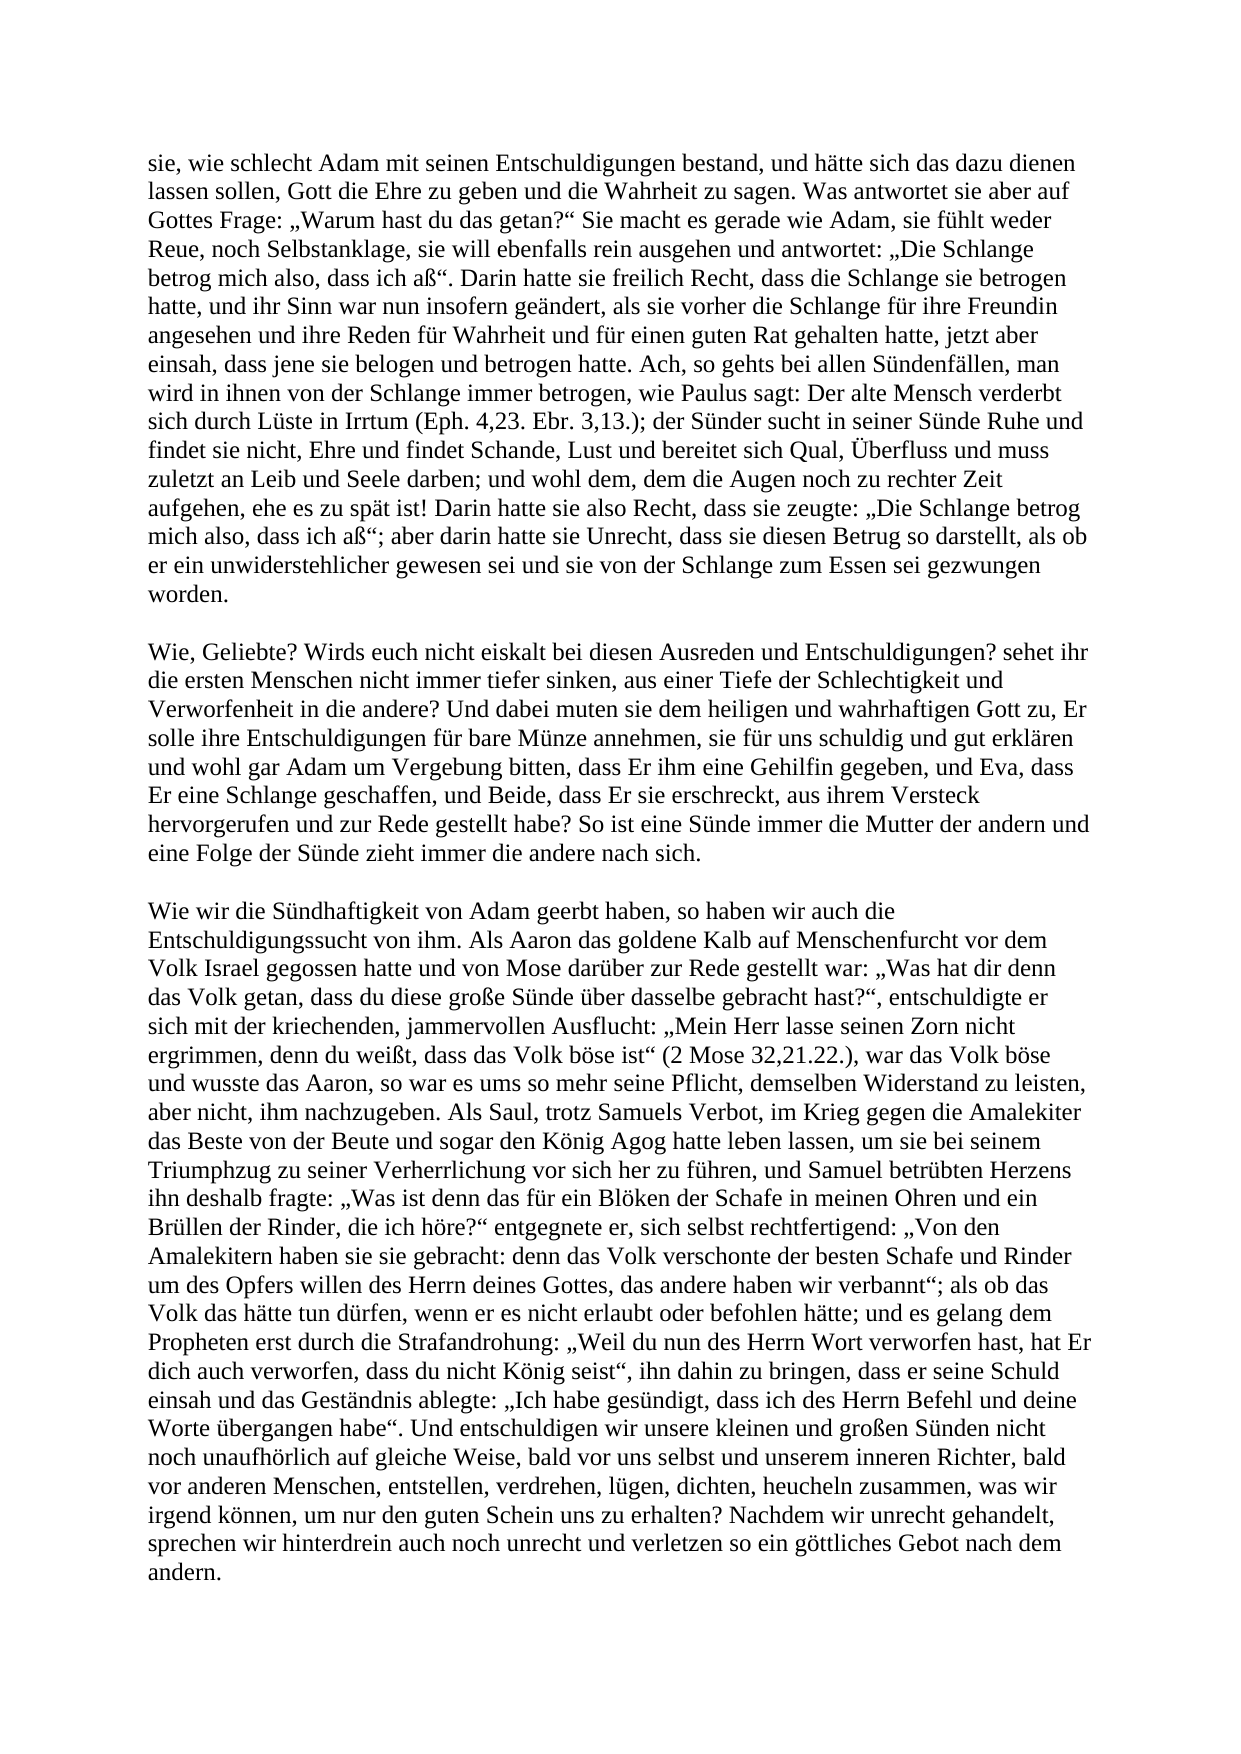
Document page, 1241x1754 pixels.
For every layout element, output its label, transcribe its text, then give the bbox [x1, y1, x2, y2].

text Wie wir die Sündhaftigkeit von Adam geerbt haben, so haben wir auch die Entschuldigungssucht von ihm. Als Aaron das goldene Kalb auf Menschenfurcht vor dem Volk Israel gegossen hatte und von Mose darüber zur Rede gestellt war: „Was hat dir denn das Volk getan, dass du diese große Sünde über dasselbe gebracht hast?“, entschuldigte er sich mit der kriechenden, jammervollen Ausflucht: „Mein Herr lasse seinen Zorn nicht ergrimmen, denn du weißt, dass das Volk böse ist“ (2 Mose 32,21.22.), war das Volk böse und wusste das Aaron, so war es ums so mehr seine Pflicht, demselben Widerstand zu leisten, aber nicht, ihm nachzugeben. Als Saul, trotz Samuels Verbot, im Krieg gegen die Amalekiter das Beste von der Beute und sogar den König Agog hatte leben lassen, um sie bei seinem Triumphzug zu seiner Verherrlichung vor sich her zu führen, und Samuel betrübten Herzens ihn deshalb fragte: „Was ist denn das für ein Blöken der Schafe in meinen Ohren und ein Brüllen der Rinder, die ich höre?“ entgegnete er, sich selbst rechtfertigend: „Von den Amalekitern haben sie sie gebracht: denn das Volk verschonte der besten Schafe und Rinder um des Opfers willen des Herrn deines Gottes, das andere haben wir verbannt“; als ob das Volk das hätte tun dürfen, wenn er es nicht erlaubt oder befohlen hätte; und es gelang dem Propheten erst durch die Strafandrohung: „Weil du nun des Herrn Wort verworfen hast, hat Er dich auch verworfen, dass du nicht König seist“, ihn dahin zu bringen, dass er seine Schuld einsah und das Geständnis ablegte: „Ich habe gesündigt, dass ich des Herrn Befehl und deine Worte übergangen habe“. Und entschuldigen wir unsere kleinen und großen Sünden nicht noch unaufhörlich auf gleiche Weise, bald vor uns selbst und unserem inneren Richter, bald vor anderen Menschen, entstellen, verdrehen, lügen, dichten, heucheln zusammen, was wir irgend können, um nur den guten Schein uns zu erhalten? Nachdem wir unrecht gehandelt, sprechen wir hinterdrein auch noch unrecht und verletzen so ein göttliches Gebot nach dem andern. [148, 925, 1093, 1615]
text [148, 148, 1093, 636]
text Wie, Geliebte? Wirds euch nicht eiskalt bei diesen Ausreden und Entschuldigungen? sehet ihr die ersten Menschen nicht immer tiefer sinken, aus einer Tiefe der Schlechtigkeit und Verworfenheit in die andere? Und dabei muten sie dem heiligen und wahrhaftigen Gott zu, Er solle ihre Entschuldigungen für bare Münze annehmen, sie für uns schuldig und gut erklären und wohl gar Adam um Vergebung bitten, dass Er ihm eine Gehilfin gegeben, und Eva, dass Er eine Schlange geschaffen, und Beide, dass Er sie erschreckt, aus ihrem Versteck hervorgerufen und zur Rede gestellt habe? So ist eine Sünde immer die Mutter der andern und eine Folge der Sünde zieht immer die andere nach sich. [148, 666, 1093, 896]
